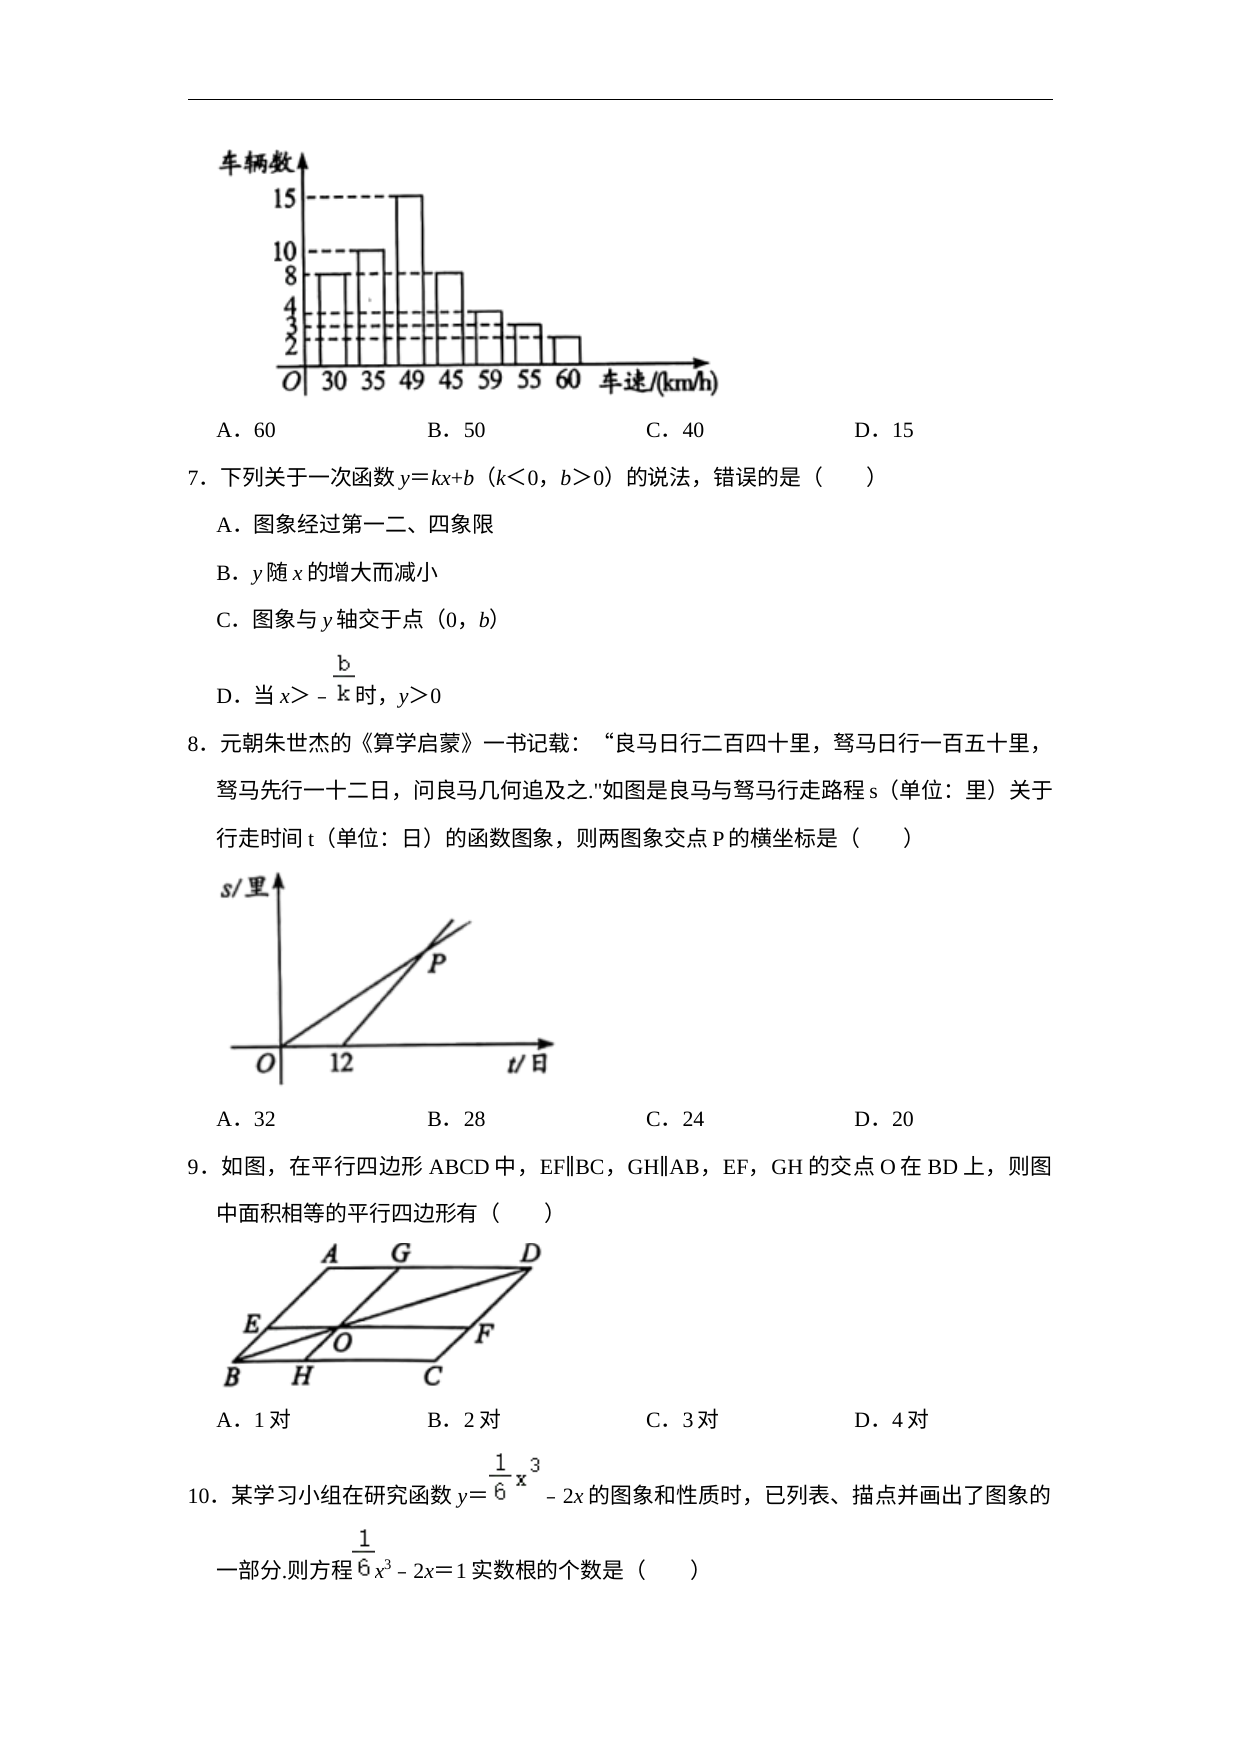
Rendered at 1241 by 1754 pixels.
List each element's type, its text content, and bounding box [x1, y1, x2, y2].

text 7．下列关于一次函数y＝kx+b（k＜0，b＞0）的说法，错误的是（ ） [187, 460, 1053, 492]
picture [215, 149, 720, 399]
text 8．元朝朱世杰的《算学启蒙》一书记载：“良马日行二百四十里，驽马日行一百五十里，驽马先行一十二日，问良马几何追及之."如图是良马与驽马行走路程s（单位：里）关于行走时间t（单位：日）的函数图象，则两图象交点P的横坐标是（ ） [187, 726, 1053, 852]
text A．60 B．50 C．40 D．15 [187, 412, 1053, 444]
picture [489, 1449, 541, 1503]
text A．图象经过第一二、四象限 [187, 507, 1053, 539]
text 10．某学习小组在研究函数y＝﹣2x的图象和性质时，已列表、描点并画出了图象的一部分.则方程x3﹣2x＝1实数根的个数是（ ） [187, 1449, 1053, 1585]
text A．1对 B．2对 C．3对 D．4对 [187, 1402, 1053, 1434]
picture [333, 649, 355, 704]
picture [215, 1243, 543, 1389]
text B．y随x的增大而减小 [187, 555, 1053, 587]
text A．32 B．28 C．24 D．20 [187, 1101, 1053, 1133]
picture [215, 868, 557, 1088]
text 9．如图，在平行四边形ABCD中，EF∥BC，GH∥AB，EF，GH的交点O在BD上，则图中面积相等的平行四边形有（ ） [187, 1149, 1053, 1228]
picture [352, 1525, 375, 1579]
text D．当x＞﹣时，y＞0 [187, 650, 1053, 710]
text C．图象与y轴交于点（0，b） [187, 602, 1053, 634]
